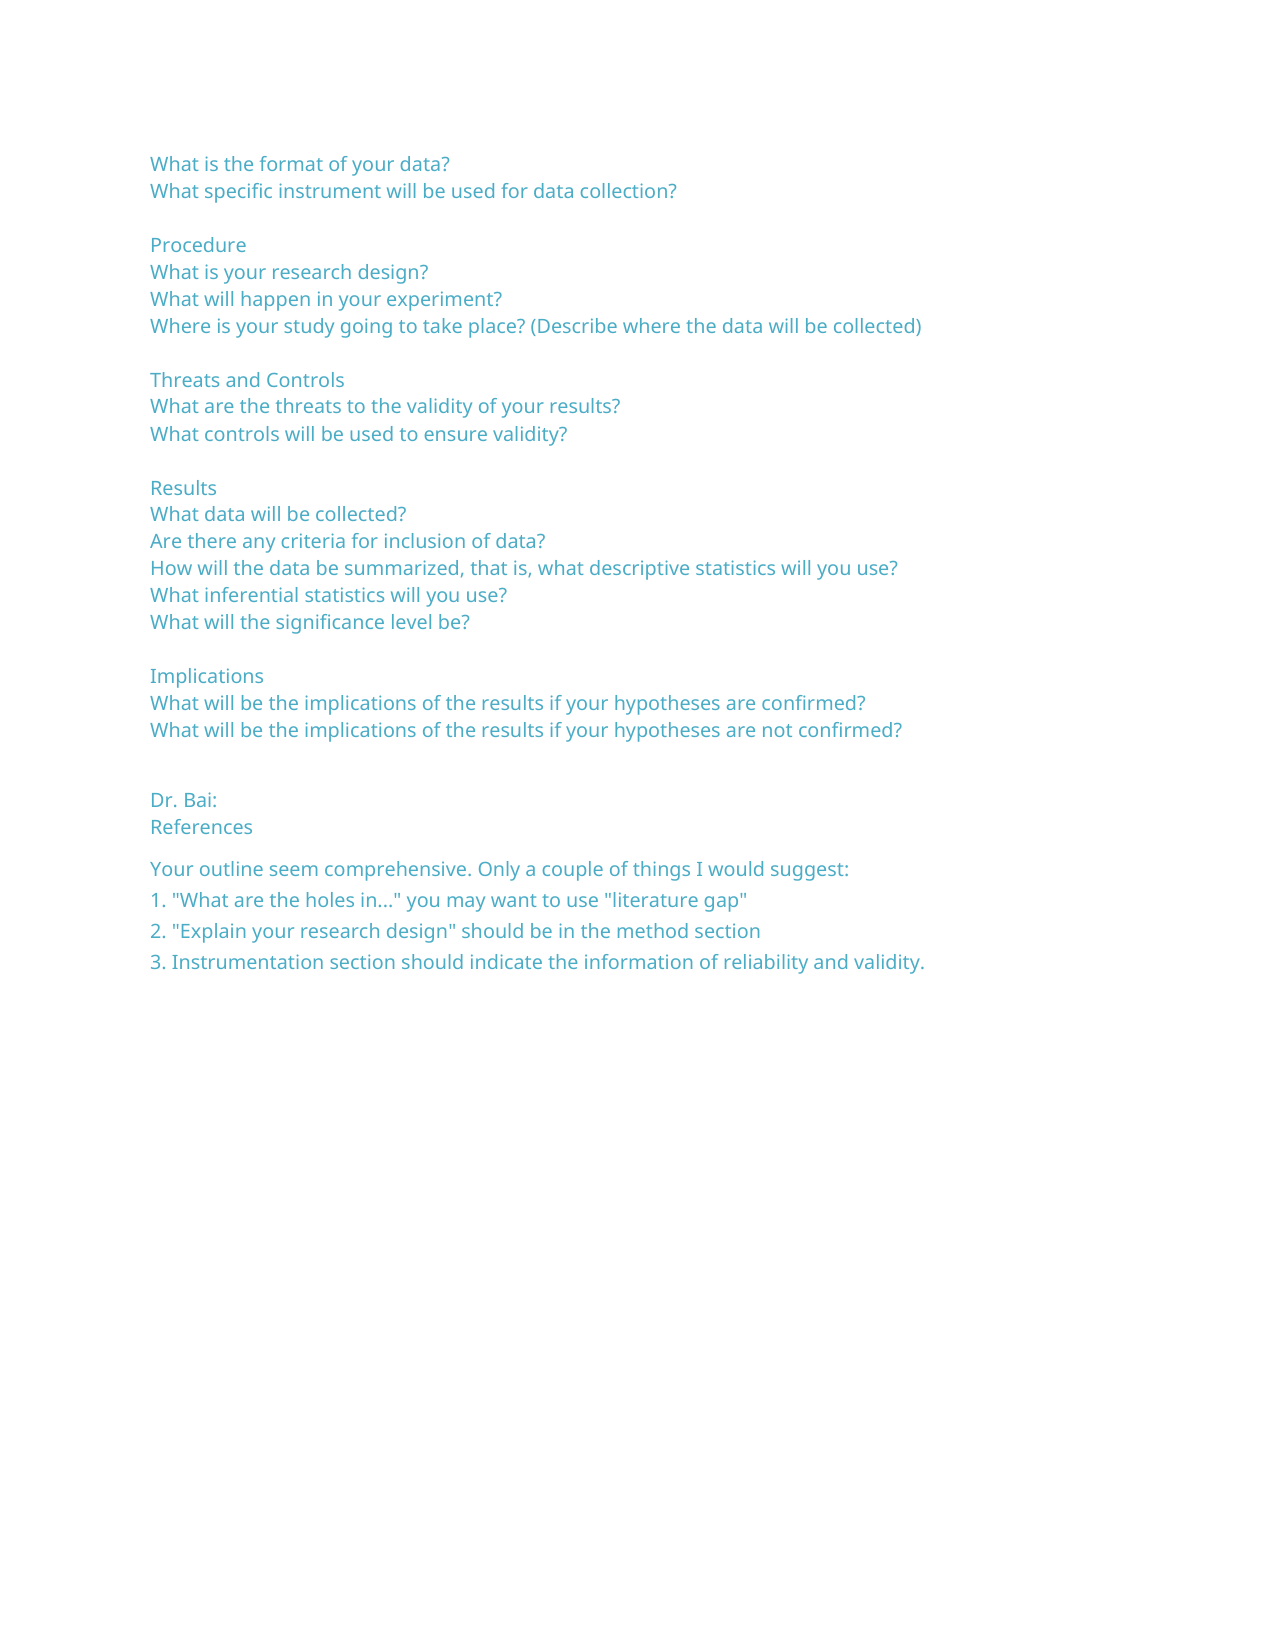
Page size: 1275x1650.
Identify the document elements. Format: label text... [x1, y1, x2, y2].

text Dr. Bai: References [150, 759, 1125, 840]
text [150, 150, 1125, 743]
text Your outline seem comprehensive. Only a couple of things I would suggest: 1. "What are the holes in..." you may want to use "literature gap" 2. "Explain your research design" should be in the method section 3. Instrumentation section should indicate the information of reliability and validity. [150, 856, 1125, 976]
